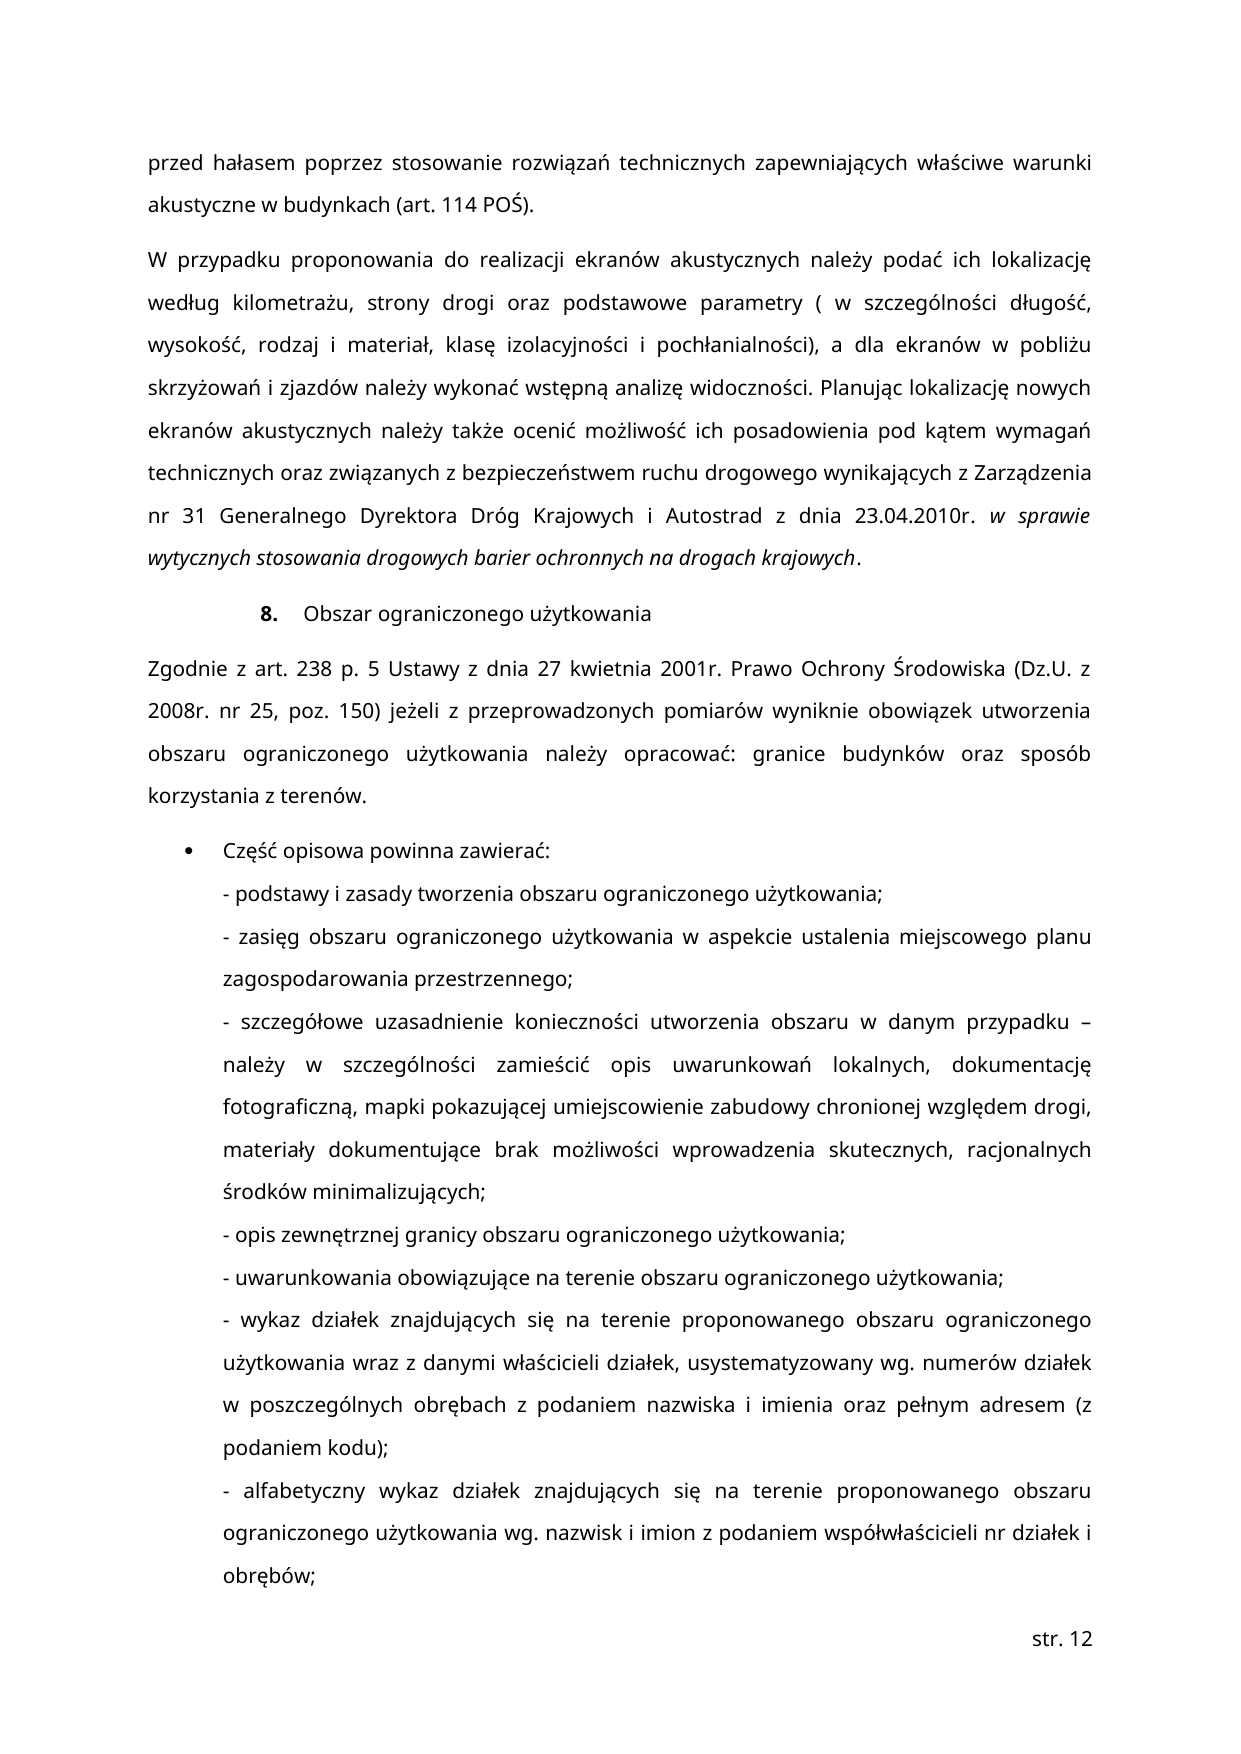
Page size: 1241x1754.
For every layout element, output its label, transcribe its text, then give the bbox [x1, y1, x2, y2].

list - alfabetyczny wykaz działek znajdujących się na terenie proponowanego obszaru ograniczonego użytkowania wg. nazwisk i imion z podaniem współwłaścicieli nr działek i obrębów; [223, 1476, 1093, 1589]
list Część opisowa powinna zawierać: [185, 837, 1093, 865]
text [148, 148, 1093, 219]
list - uwarunkowania obowiązujące na terenie obszaru ograniczonego użytkowania; [223, 1263, 1093, 1291]
list - szczegółowe uzasadnienie konieczności utworzenia obszaru w danym przypadku – należy w szczególności zamieścić opis uwarunkowań lokalnych, dokumentację fotograficzną, mapki pokazującej umiejscowienie zabudowy chronionej względem drogi, materiały dokumentujące brak możliwości wprowadzenia skutecznych, racjonalnych środków minimalizujących; [223, 1007, 1093, 1206]
list - podstawy i zasady tworzenia obszaru ograniczonego użytkowania; [223, 879, 1093, 908]
text Zgodnie z art. 238 p. 5 Ustawy z dnia 27 kwietnia 2001r. Prawo Ochrony Środowiska (Dz.U. z 2008r. nr 25, poz. 150) jeżeli z przeprowadzonych pomiarów wyniknie obowiązek utworzenia obszaru ograniczonego użytkowania należy opracować: granice budynków oraz sposób korzystania z terenów. [148, 654, 1093, 810]
list - wykaz działek znajdujących się na terenie proponowanego obszaru ograniczonego użytkowania wraz z danymi właścicieli działek, usystematyzowany wg. numerów działek w poszczególnych obrębach z podaniem nazwiska i imienia oraz pełnym adresem (z podaniem kodu); [223, 1305, 1093, 1462]
text W przypadku proponowania do realizacji ekranów akustycznych należy podać ich lokalizację według kilometrażu, strony drogi oraz podstawowe parametry ( w szczególności długość, wysokość, rodzaj i materiał, klasę izolacyjności i pochłanialności), a dla ekranów w pobliżu skrzyżowań i zjazdów należy wykonać wstępną analizę widoczności. Planując lokalizację nowych ekranów akustycznych należy także ocenić możliwość ich posadowienia pod kątem wymagań technicznych oraz związanych z bezpieczeństwem ruchu drogowego wynikających z Zarządzenia nr 31 Generalnego Dyrektora Dróg Krajowych i Autostrad z dnia 23.04.2010r. w sprawie wytycznych stosowania drogowych barier ochronnych na drogach krajowych. [148, 245, 1093, 572]
list Obszar ograniczonego użytkowania [260, 599, 1093, 627]
list - zasięg obszaru ograniczonego użytkowania w aspekcie ustalenia miejscowego planu zagospodarowania przestrzennego; [223, 922, 1093, 993]
list - opis zewnętrznej granicy obszaru ograniczonego użytkowania; [223, 1220, 1093, 1248]
